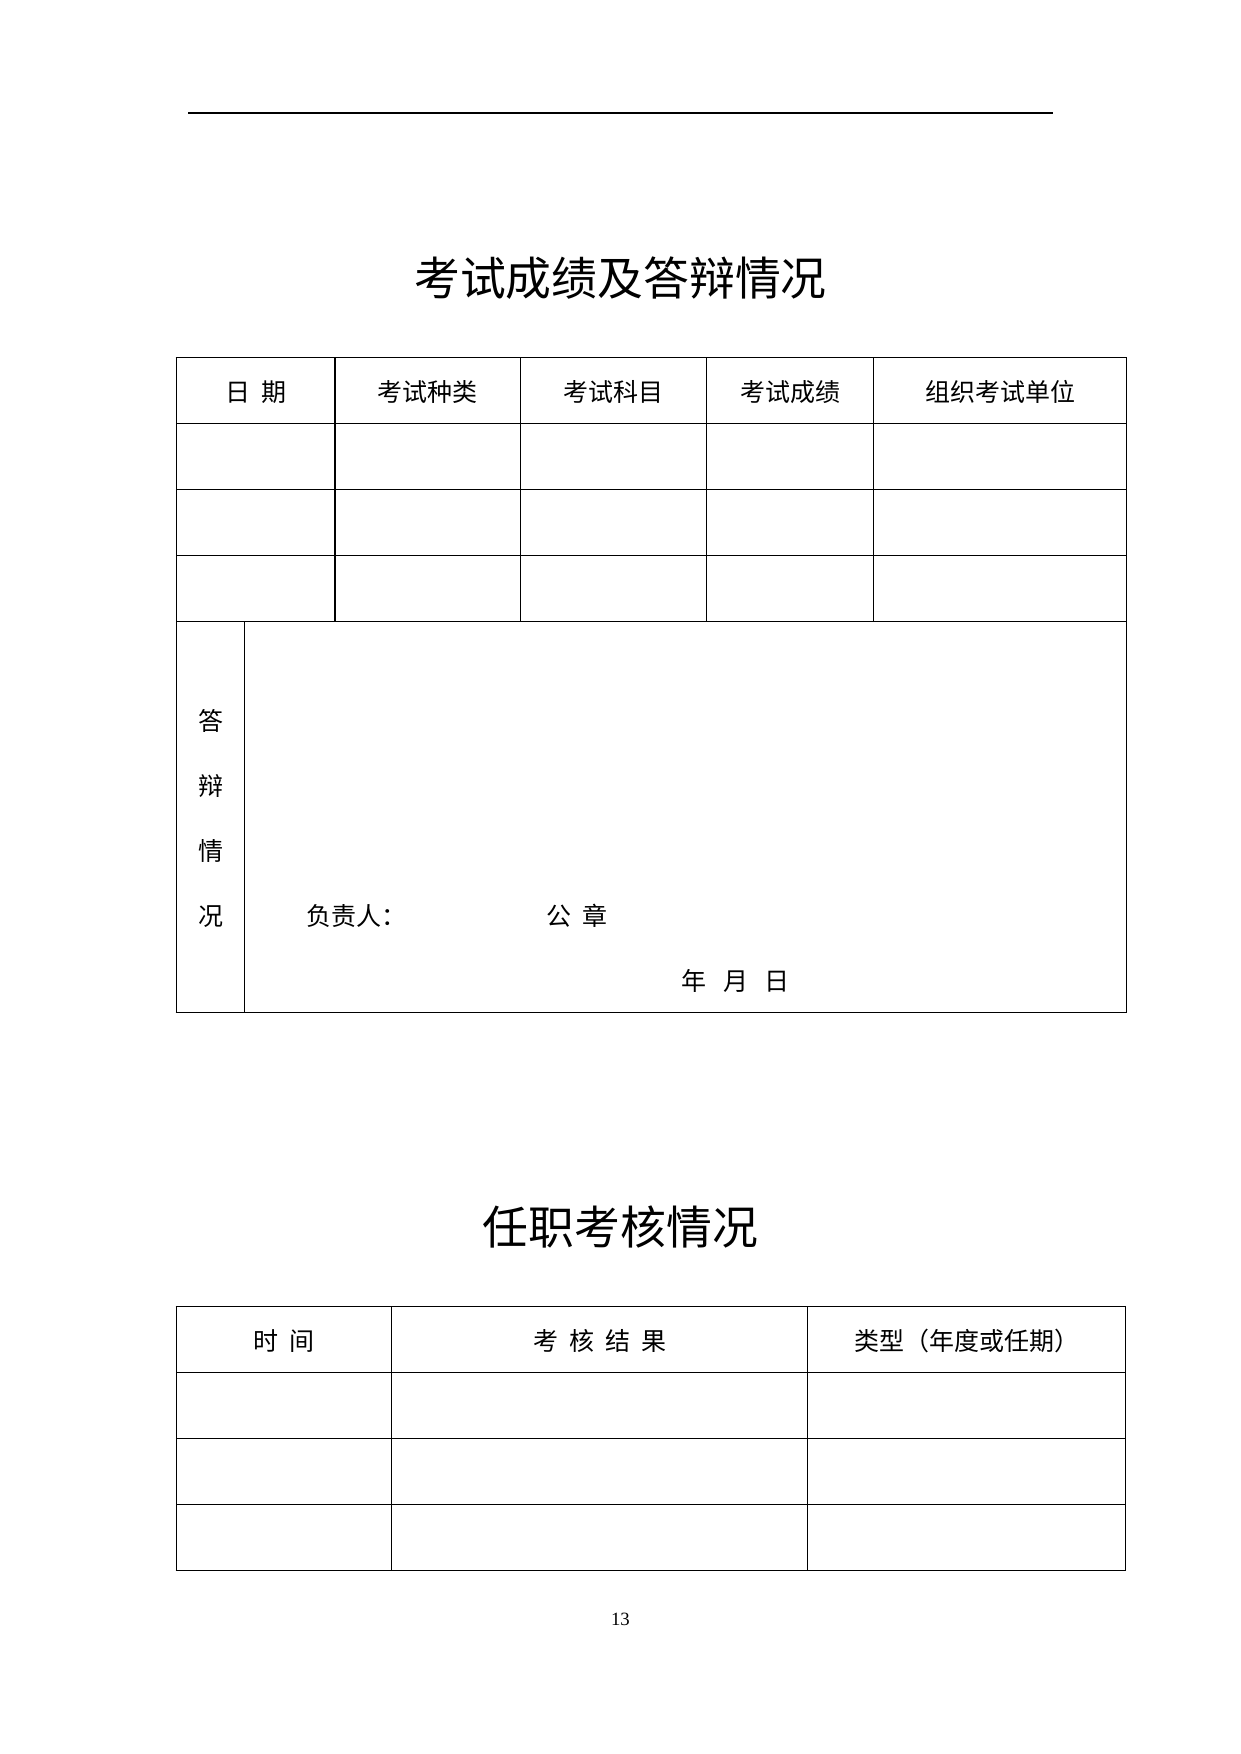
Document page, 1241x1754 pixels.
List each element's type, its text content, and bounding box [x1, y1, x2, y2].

table_cell [177, 1439, 391, 1504]
table_cell [808, 1439, 1125, 1504]
table_cell [392, 1505, 807, 1570]
table_cell [336, 490, 520, 555]
table_cell [177, 1505, 391, 1570]
table_cell [707, 556, 873, 621]
table_header 组织考试单位 [874, 358, 1126, 423]
table_cell [392, 1439, 807, 1504]
text 考试成绩及答辩情况 [187, 227, 1053, 324]
table_cell 答 辩 情 况 [177, 622, 244, 1012]
table_cell [177, 424, 334, 489]
table_header 时 间 [177, 1307, 391, 1372]
table_header 类型（年度或任期） [808, 1307, 1125, 1372]
table_cell [874, 556, 1126, 621]
table_cell [874, 424, 1126, 489]
table_header 日 期 [177, 358, 334, 423]
table_cell [521, 424, 706, 489]
text 任职考核情况 [187, 1176, 1053, 1273]
table_cell [336, 556, 520, 621]
table_cell [808, 1505, 1125, 1570]
table_cell [521, 490, 706, 555]
table_cell [336, 424, 520, 489]
table_cell [521, 556, 706, 621]
table_cell [707, 490, 873, 555]
table_cell [177, 556, 334, 621]
table_cell [177, 490, 334, 555]
table_cell [808, 1373, 1125, 1438]
table_header 考试科目 [521, 358, 706, 423]
table_header 考试种类 [336, 358, 520, 423]
table_cell [874, 490, 1126, 555]
table_cell [392, 1373, 807, 1438]
table_header 考试成绩 [707, 358, 873, 423]
table_header 考 核 结 果 [392, 1307, 807, 1372]
table_cell [707, 424, 873, 489]
table_cell [177, 1373, 391, 1438]
table_cell 负责人： 公 章 年 月 日 [245, 622, 1126, 1012]
